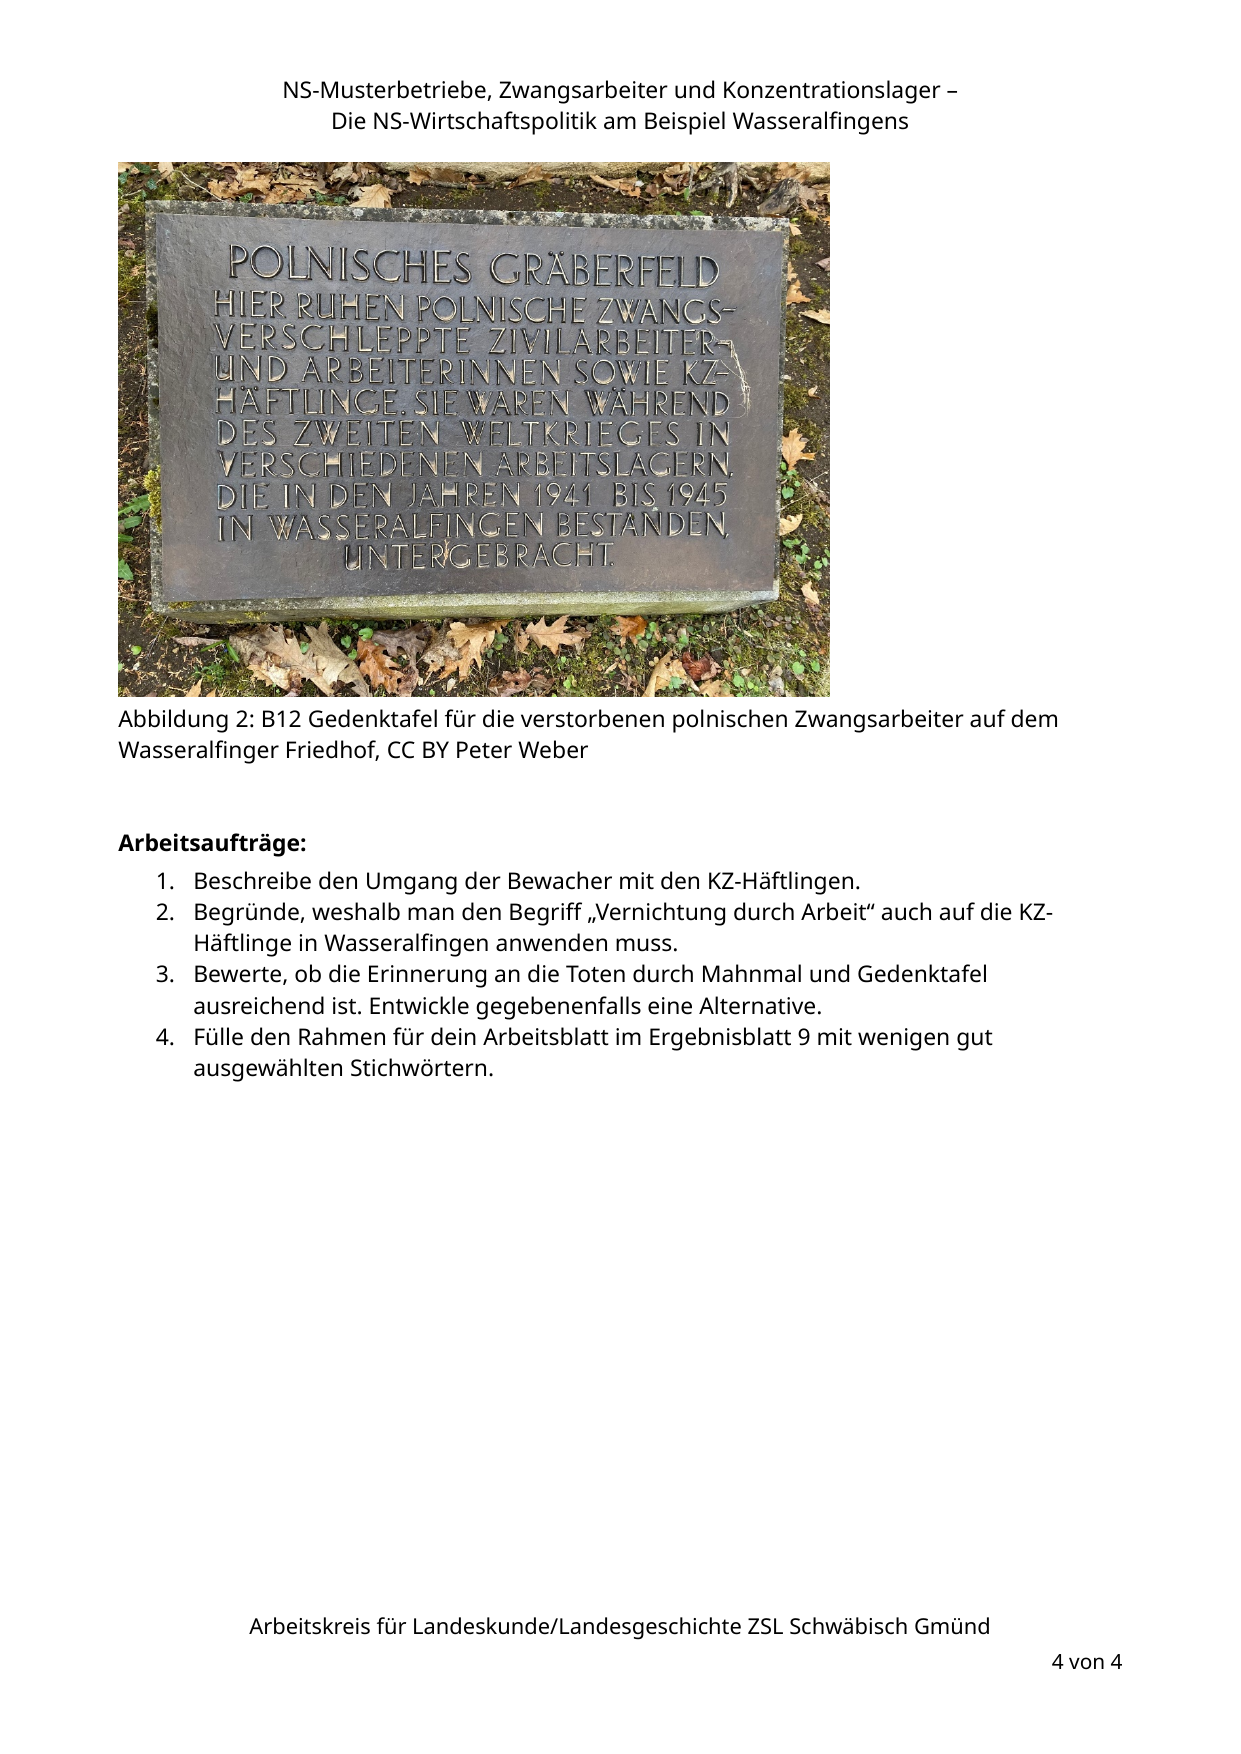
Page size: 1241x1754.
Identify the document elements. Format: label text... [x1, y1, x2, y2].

list Begründe, weshalb man den Begriff „Vernichtung durch Arbeit“ auch auf die KZ-Häftlinge in Wasseralfingen anwenden muss. [156, 896, 1122, 958]
list Bewerte, ob die Erinnerung an die Toten durch Mahnmal und Gedenktafel ausreichend ist. Entwickle gegebenenfalls eine Alternative. [156, 958, 1122, 1021]
subtitle Arbeitsaufträge: [118, 827, 1122, 858]
picture [118, 162, 830, 697]
text Abbildung 2: B12 Gedenktafel für die verstorbenen polnischen Zwangsarbeiter auf dem Wasseralfinger Friedhof, CC BY Peter Weber [118, 703, 1122, 766]
list Fülle den Rahmen für dein Arbeitsblatt im Ergebnisblatt 9 mit wenigen gut ausgewählten Stichwörtern. [156, 1021, 1122, 1083]
list Beschreibe den Umgang der Bewacher mit den KZ-Häftlingen. [156, 865, 1122, 896]
